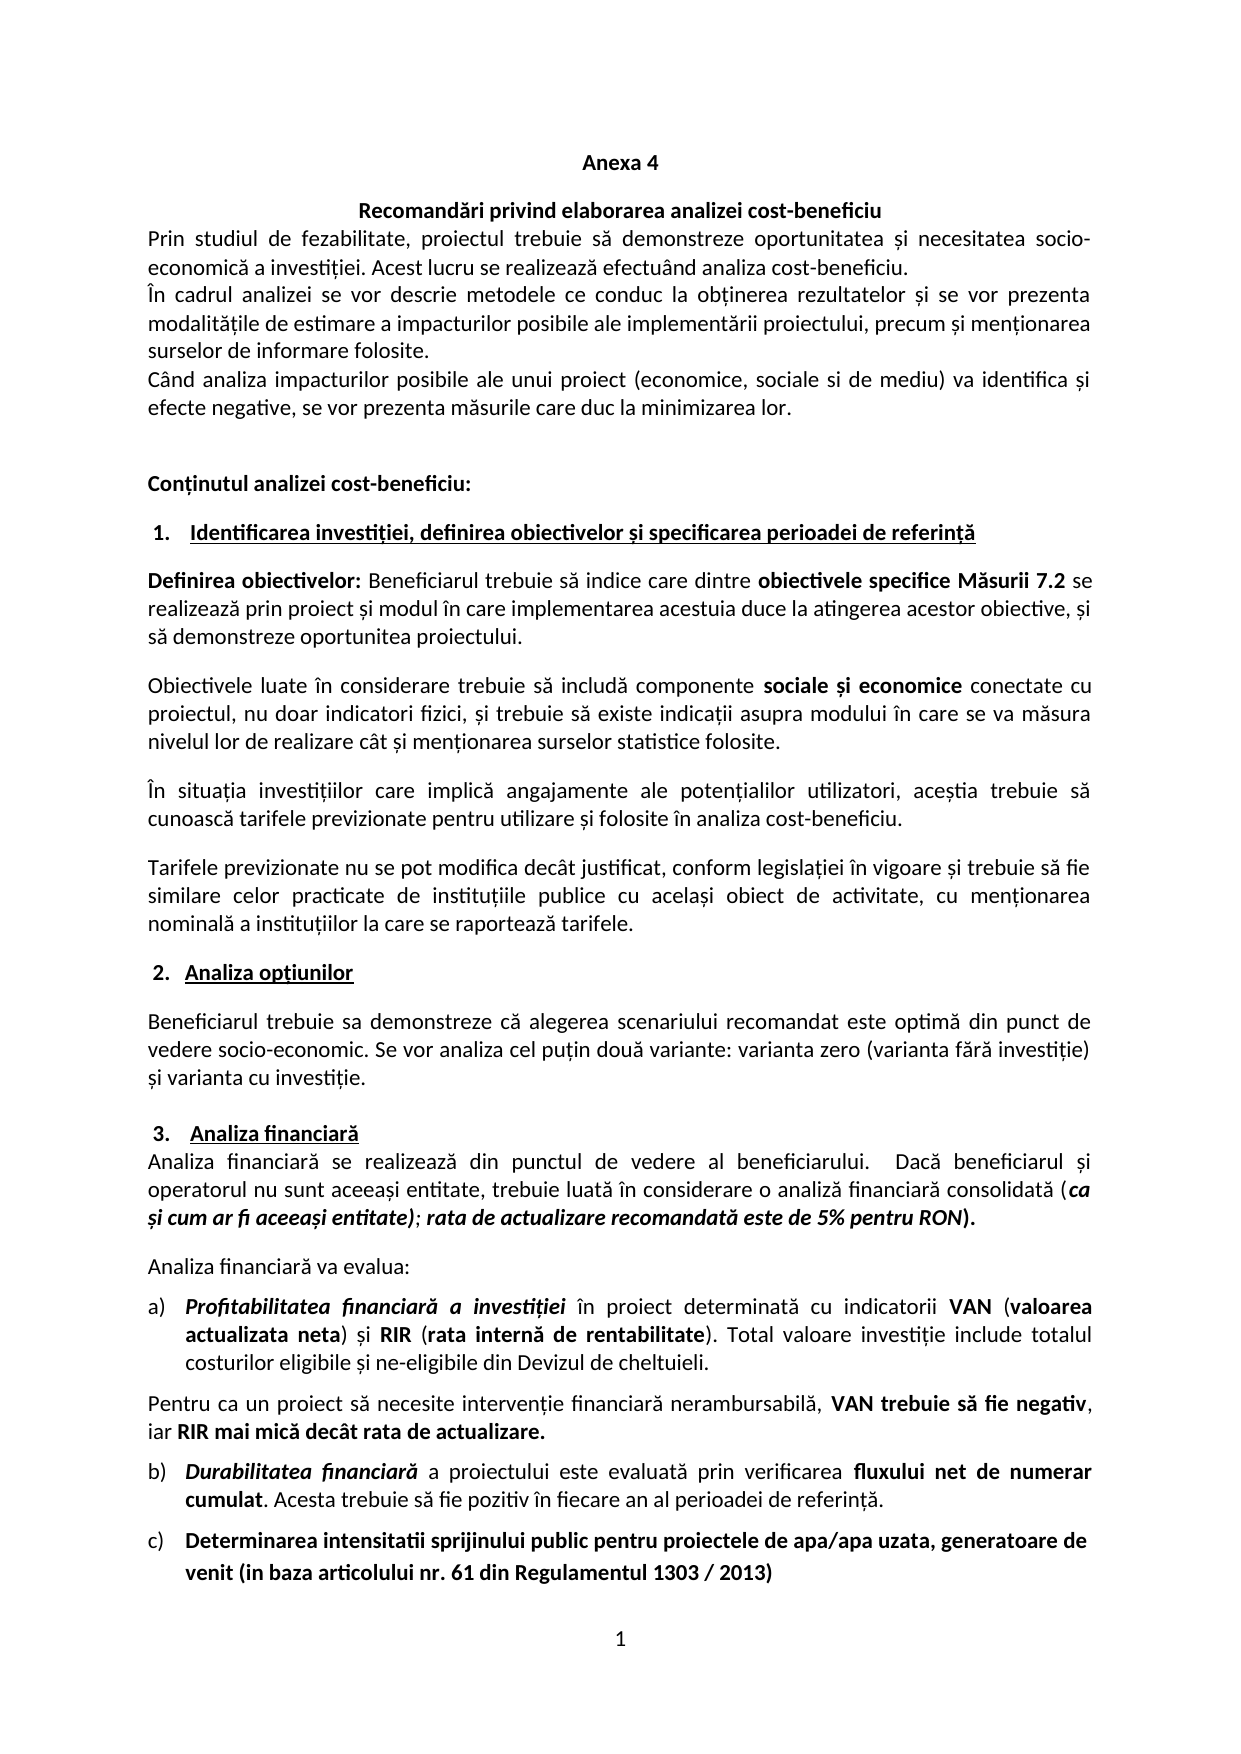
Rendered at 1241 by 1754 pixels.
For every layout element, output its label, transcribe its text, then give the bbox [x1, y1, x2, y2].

list Profitabilitatea financiară a investiţiei în proiect determinată cu indicatorii VAN (valoarea actualizata neta) şi RIR (rata internă de rentabilitate). Total valoare investiţie include totalul costurilor eligibile şi ne-eligibile din Devizul de cheltuieli. [148, 1292, 1092, 1376]
list Analiza opţiunilor [152, 958, 1092, 986]
text Conţinutul analizei cost-beneficiu: [148, 469, 1092, 498]
text Analiza financiară va evalua: [148, 1252, 1092, 1280]
text Pentru ca un proiect să necesite intervenţie financiară nerambursabilă, VAN trebuie să fie negativ, iar RIR mai mică decât rata de actualizare. [148, 1389, 1092, 1445]
list Determinarea intensitatii sprijinului public pentru proiectele de apa/apa uzata, generatoare de venit (in baza articolului nr. 61 din Regulamentul 1303 / 2013) [148, 1526, 1092, 1586]
list Durabilitatea financiară a proiectului este evaluată prin verificarea fluxului net de numerar cumulat. Acesta trebuie să fie pozitiv în fiecare an al perioadei de referinţă. [148, 1457, 1092, 1513]
list Analiza financiară [152, 1119, 1092, 1147]
text Obiectivele luate în considerare trebuie să includă componente sociale şi economice conectate cu proiectul, nu doar indicatori fizici, şi trebuie să existe indicaţii asupra modului în care se va măsura nivelul lor de realizare cât şi menţionarea surselor statistice folosite. [148, 671, 1092, 755]
text Beneficiarul trebuie sa demonstreze că alegerea scenariului recomandat este optimă din punct de vedere socio-economic. Se vor analiza cel puţin două variante: varianta zero (varianta fără investiţie) şi varianta cu investiţie. [148, 1007, 1092, 1091]
text În situaţia investiţiilor care implică angajamente ale potenţialilor utilizatori, aceştia trebuie să cunoască tarifele previzionate pentru utilizare şi folosite în analiza cost-beneficiu. [148, 776, 1092, 832]
text Tarifele previzionate nu se pot modifica decât justificat, conform legislaţiei în vigoare şi trebuie să fie similare celor practicate de instituţiile publice cu acelaşi obiect de activitate, cu menţionarea nominală a instituţiilor la care se raportează tarifele. [148, 853, 1092, 937]
text Recomandări privind elaborarea analizei cost-beneficiu [148, 197, 1092, 224]
text Prin studiul de fezabilitate, proiectul trebuie să demonstreze oportunitatea şi necesitatea socio-economică a investiţiei. Acest lucru se realizează efectuând analiza cost-beneficiu. [148, 224, 1092, 281]
list Identificarea investiţiei, definirea obiectivelor şi specificarea perioadei de referinţă [152, 518, 1092, 546]
text Anexa 4 [148, 148, 1092, 176]
text În cadrul analizei se vor descrie metodele ce conduc la obţinerea rezultatelor şi se vor prezenta modalităţile de estimare a impacturilor posibile ale implementării proiectului, precum şi menţionarea surselor de informare folosite. [148, 281, 1092, 365]
text Definirea obiectivelor: Beneficiarul trebuie să indice care dintre obiectivele specifice Măsurii 7.2 se realizează prin proiect şi modul în care implementarea acestuia duce la atingerea acestor obiective, şi să demonstreze oportunitea proiectului. [148, 566, 1092, 651]
text Când analiza impacturilor posibile ale unui proiect (economice, sociale si de mediu) va identifica şi efecte negative, se vor prezenta măsurile care duc la minimizarea lor. [148, 365, 1092, 421]
text Analiza financiară se realizează din punctul de vedere al beneficiarului. Dacă beneficiarul şi operatorul nu sunt aceeaşi entitate, trebuie luată în considerare o analiză financiară consolidată (ca şi cum ar fi aceeaşi entitate); rata de actualizare recomandată este de 5% pentru RON). [148, 1147, 1092, 1231]
